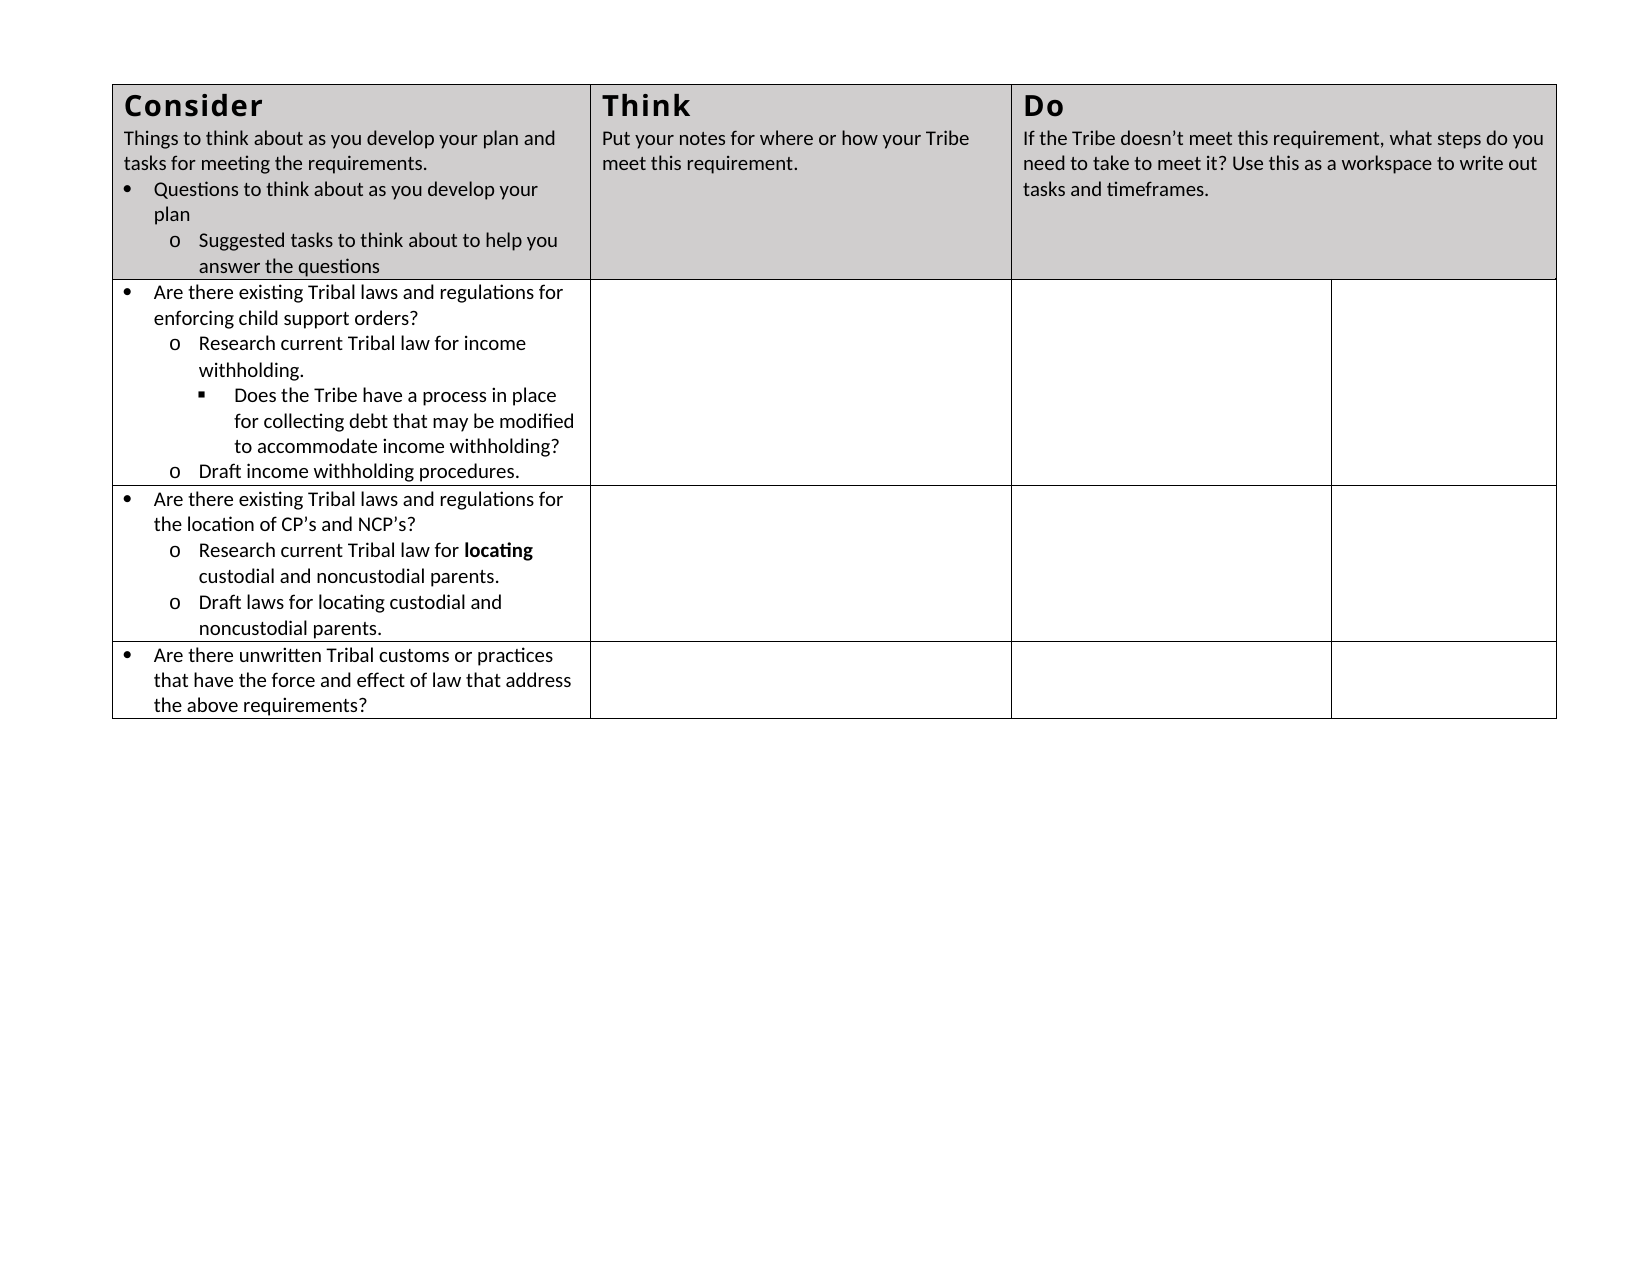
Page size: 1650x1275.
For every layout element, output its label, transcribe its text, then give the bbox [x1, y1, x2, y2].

table_cell [1332, 280, 1556, 485]
table_header Do If the Tribe doesn’t meet this requirement, what steps do you need to take to meet it? Use this as a workspace to write out tasks and timeframes. [1012, 85, 1556, 279]
table_cell Are there existing Tribal laws and regulations for the location of CP’s and NCP’s? Research current Tribal law for locating custodial and noncustodial parents. Draft laws for locating custodial and noncustodial parents. [113, 486, 590, 641]
table_cell [591, 486, 1011, 641]
table_cell Are there existing Tribal laws and regulations for enforcing child support orders? Research current Tribal law for income withholding. Does the Tribe have a process in place for collecting debt that may be modified to accommodate income withholding? Draft income withholding procedures. [113, 280, 590, 485]
table_cell [1012, 486, 1331, 641]
table_header Think Put your notes for where or how your Tribe meet this requirement. [591, 85, 1011, 279]
table_cell [1012, 642, 1331, 718]
table_header Consider Things to think about as you develop your plan and tasks for meeting the requirements. Questions to think about as you develop your plan Suggested tasks to think about to help you answer the questions [113, 85, 590, 279]
table_cell [1332, 642, 1556, 718]
table_cell Are there unwritten Tribal customs or practices that have the force and effect of law that address the above requirements? [113, 642, 590, 718]
table_cell [1012, 280, 1331, 485]
table_cell [1332, 486, 1556, 641]
table_cell [591, 280, 1011, 485]
table_cell [591, 642, 1011, 718]
